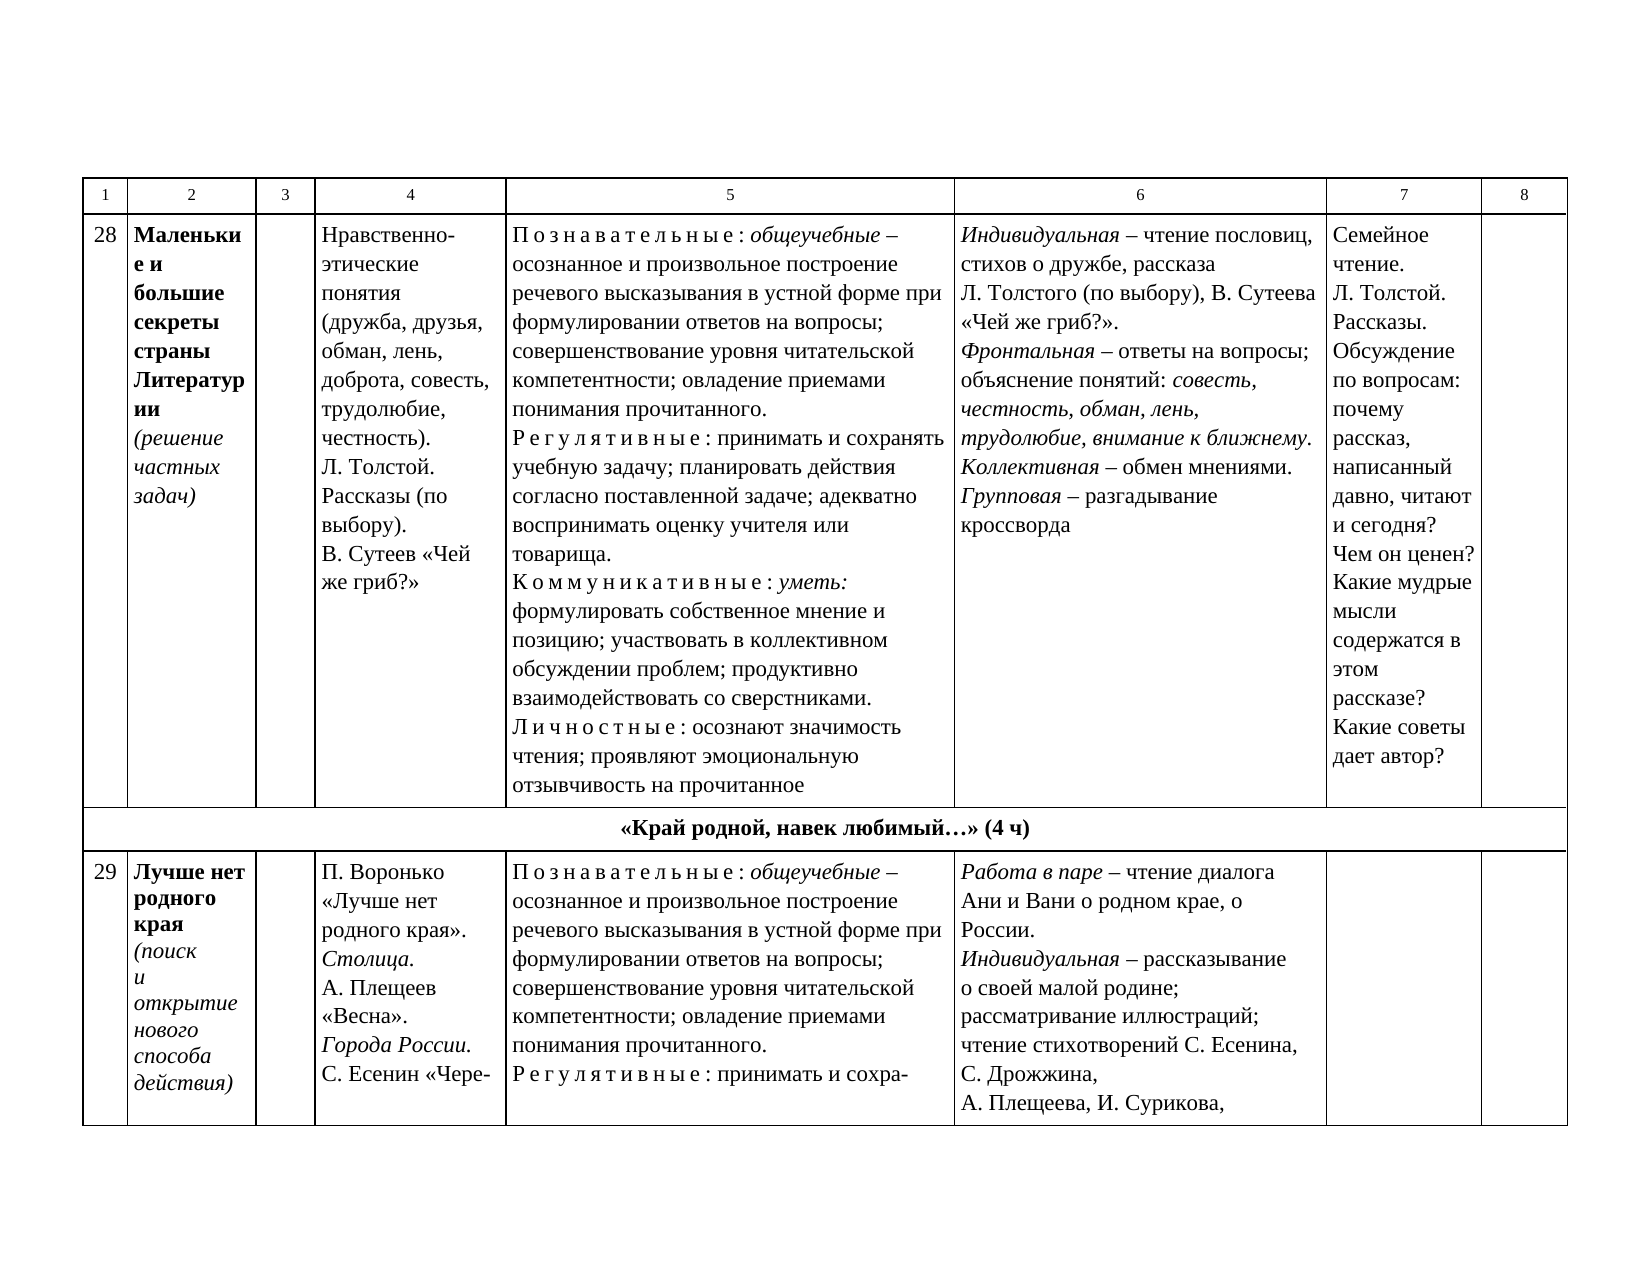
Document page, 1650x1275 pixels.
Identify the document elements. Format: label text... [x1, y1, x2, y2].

table_cell Индивидуальная – чтение пословиц, стихов о дружбе, рассказа Л. Толстого (по выбору), В. Сутеева «Чей же гриб?». Фронтальная – ответы на вопросы; объяснение понятий: совесть, честность, обман, лень, трудолюбие, внимание к ближнему. Коллективная – обмен мнениями. Групповая – разгадывание кроссворда [955, 215, 1326, 807]
table_cell Маленькие и большие секреты страны Литературии (решение частных задач) [128, 215, 255, 807]
table_cell Познавательные: общеучебные – осознанное и произвольное построение речевого высказывания в устной форме при формулировании ответов на вопросы; совершенствование уровня читательской компетентности; овладение приемами понимания прочитанного. Регулятивные: принимать и сохра- [507, 852, 954, 1125]
table_cell [1327, 852, 1481, 1125]
table_cell Нравственно-этические понятия (дружба, друзья, обман, лень, доброта, совесть, трудолюбие, честность). Л. Толстой. Рассказы (по выбору). В. Сутеев «Чей же гриб?» [316, 215, 505, 807]
table_cell [1482, 213, 1567, 807]
table_header 2 [128, 179, 255, 213]
table_cell 28 [84, 215, 127, 807]
table_header 1 [84, 179, 127, 213]
table_cell 29 [84, 852, 127, 1125]
table_header 3 [257, 179, 314, 213]
table_cell П. Воронько «Лучше нет родного края». Столица. А. Плещеев «Весна». Города России. С. Есенин «Чере- [316, 852, 505, 1125]
table_cell [1482, 850, 1567, 1125]
table_header 8 [1482, 179, 1567, 213]
table_header 4 [316, 179, 505, 213]
table_header 5 [507, 179, 954, 213]
table_cell Семейное чтение. Л. Толстой. Рассказы. Обсуждение по вопросам: почему рассказ, написанный давно, читают и сегодня? Чем он ценен? Какие мудрые мысли содержатся в этом рассказе? Какие советы дает автор? [1327, 215, 1481, 807]
table_cell «Край родной, навек любимый…» (4 ч) [84, 807, 1567, 850]
table_cell Познавательные: общеучебные – осознанное и произвольное построение речевого высказывания в устной форме при формулировании ответов на вопросы; совершенствование уровня читательской компетентности; овладение приемами понимания прочитанного. Регулятивные: принимать и сохранять учебную задачу; планировать действия согласно поставленной задаче; адекватно воспринимать оценку учителя или товарища. Коммуникативные: уметь: формулировать собственное мнение и позицию; участвовать в коллективном обсуждении проблем; продуктивно взаимодействовать со сверстниками. Личностные: осознают значимость чтения; проявляют эмоциональную отзывчивость на прочитанное [507, 215, 954, 807]
table_header 7 [1327, 179, 1481, 213]
table_cell [257, 852, 314, 1125]
table_header 6 [955, 179, 1326, 213]
table_cell [257, 215, 314, 807]
table_cell Лучше нет родного края (поиск и открытие нового способа действия) [128, 852, 255, 1125]
table_cell Работа в паре – чтение диалога Ани и Вани о родном крае, о России. Индивидуальная – рассказывание о своей малой родине; рассматривание иллюстраций; чтение стихотворений С. Есенина, С. Дрожжина, А. Плещеева, И. Сурикова, [955, 852, 1326, 1125]
